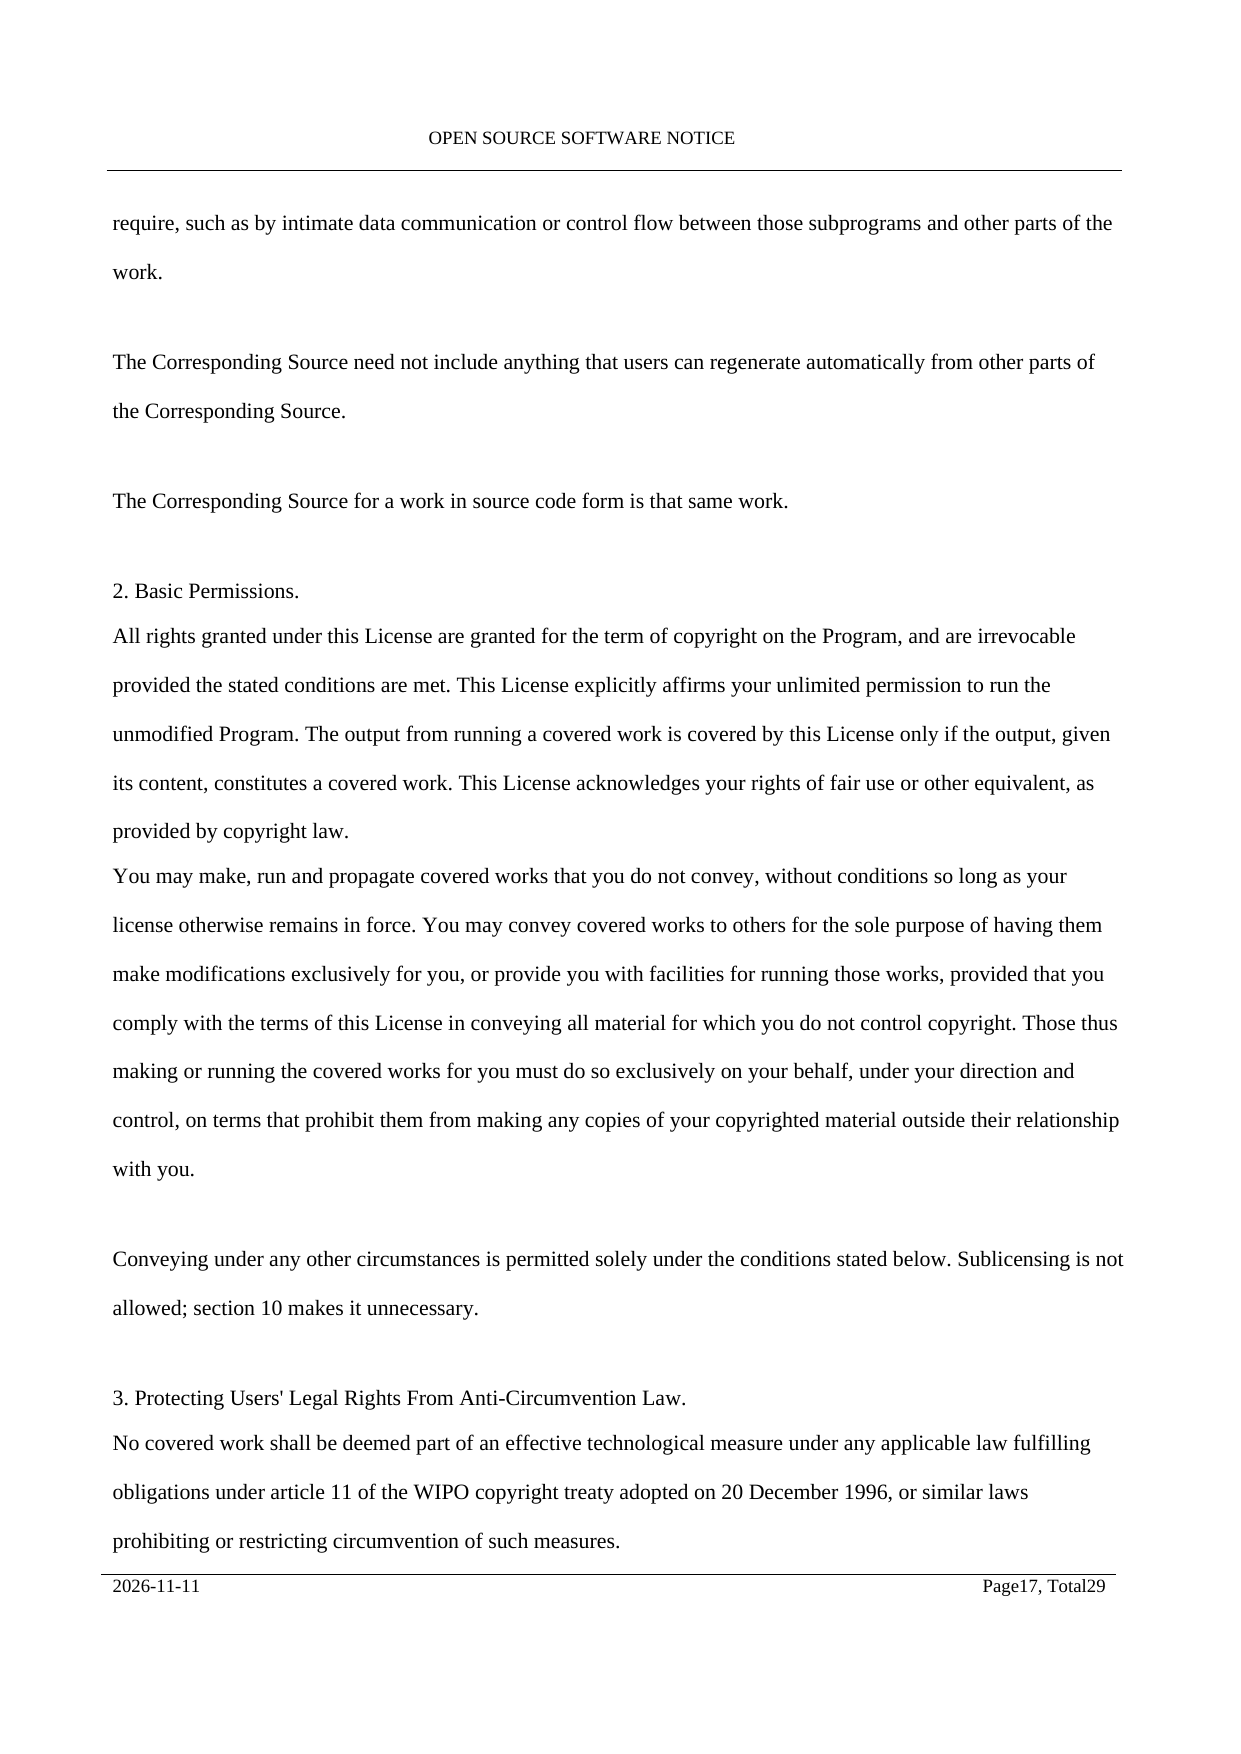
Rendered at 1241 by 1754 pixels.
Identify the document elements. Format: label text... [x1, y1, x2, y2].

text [112, 206, 1128, 288]
text 2. Basic Permissions. [112, 574, 1128, 607]
text The Corresponding Source for a work in source code form is that same work. [112, 484, 1128, 517]
text No covered work shall be deemed part of an effective technological measure under any applicable law fulfilling obligations under article 11 of the WIPO copyright treaty adopted on 20 December 1996, or similar laws prohibiting or restricting circumvention of such measures. [112, 1426, 1128, 1556]
text 3. Protecting Users' Legal Rights From Anti-Circumvention Law. [112, 1381, 1128, 1414]
text Conveying under any other circumstances is permitted solely under the conditions stated below. Sublicensing is not allowed; section 10 makes it unnecessary. [112, 1242, 1128, 1324]
text The Corresponding Source need not include anything that users can regenerate automatically from other parts of the Corresponding Source. [112, 345, 1128, 427]
text You may make, run and propagate covered works that you do not convey, without conditions so long as your license otherwise remains in force. You may convey covered works to others for the sole purpose of having them make modifications exclusively for you, or provide you with facilities for running those works, provided that you comply with the terms of this License in conveying all material for which you do not control copyright. Those thus making or running the covered works for you must do so exclusively on your behalf, under your direction and control, on terms that prohibit them from making any copies of your copyrighted material outside their relationship with you. [112, 860, 1128, 1185]
text All rights granted under this License are granted for the term of copyright on the Program, and are irrevocable provided the stated conditions are met. This License explicitly affirms your unlimited permission to run the unmodified Program. The output from running a covered work is covered by this License only if the output, given its content, constitutes a covered work. This License acknowledges your rights of fair use or other equivalent, as provided by copyright law. [112, 619, 1128, 847]
